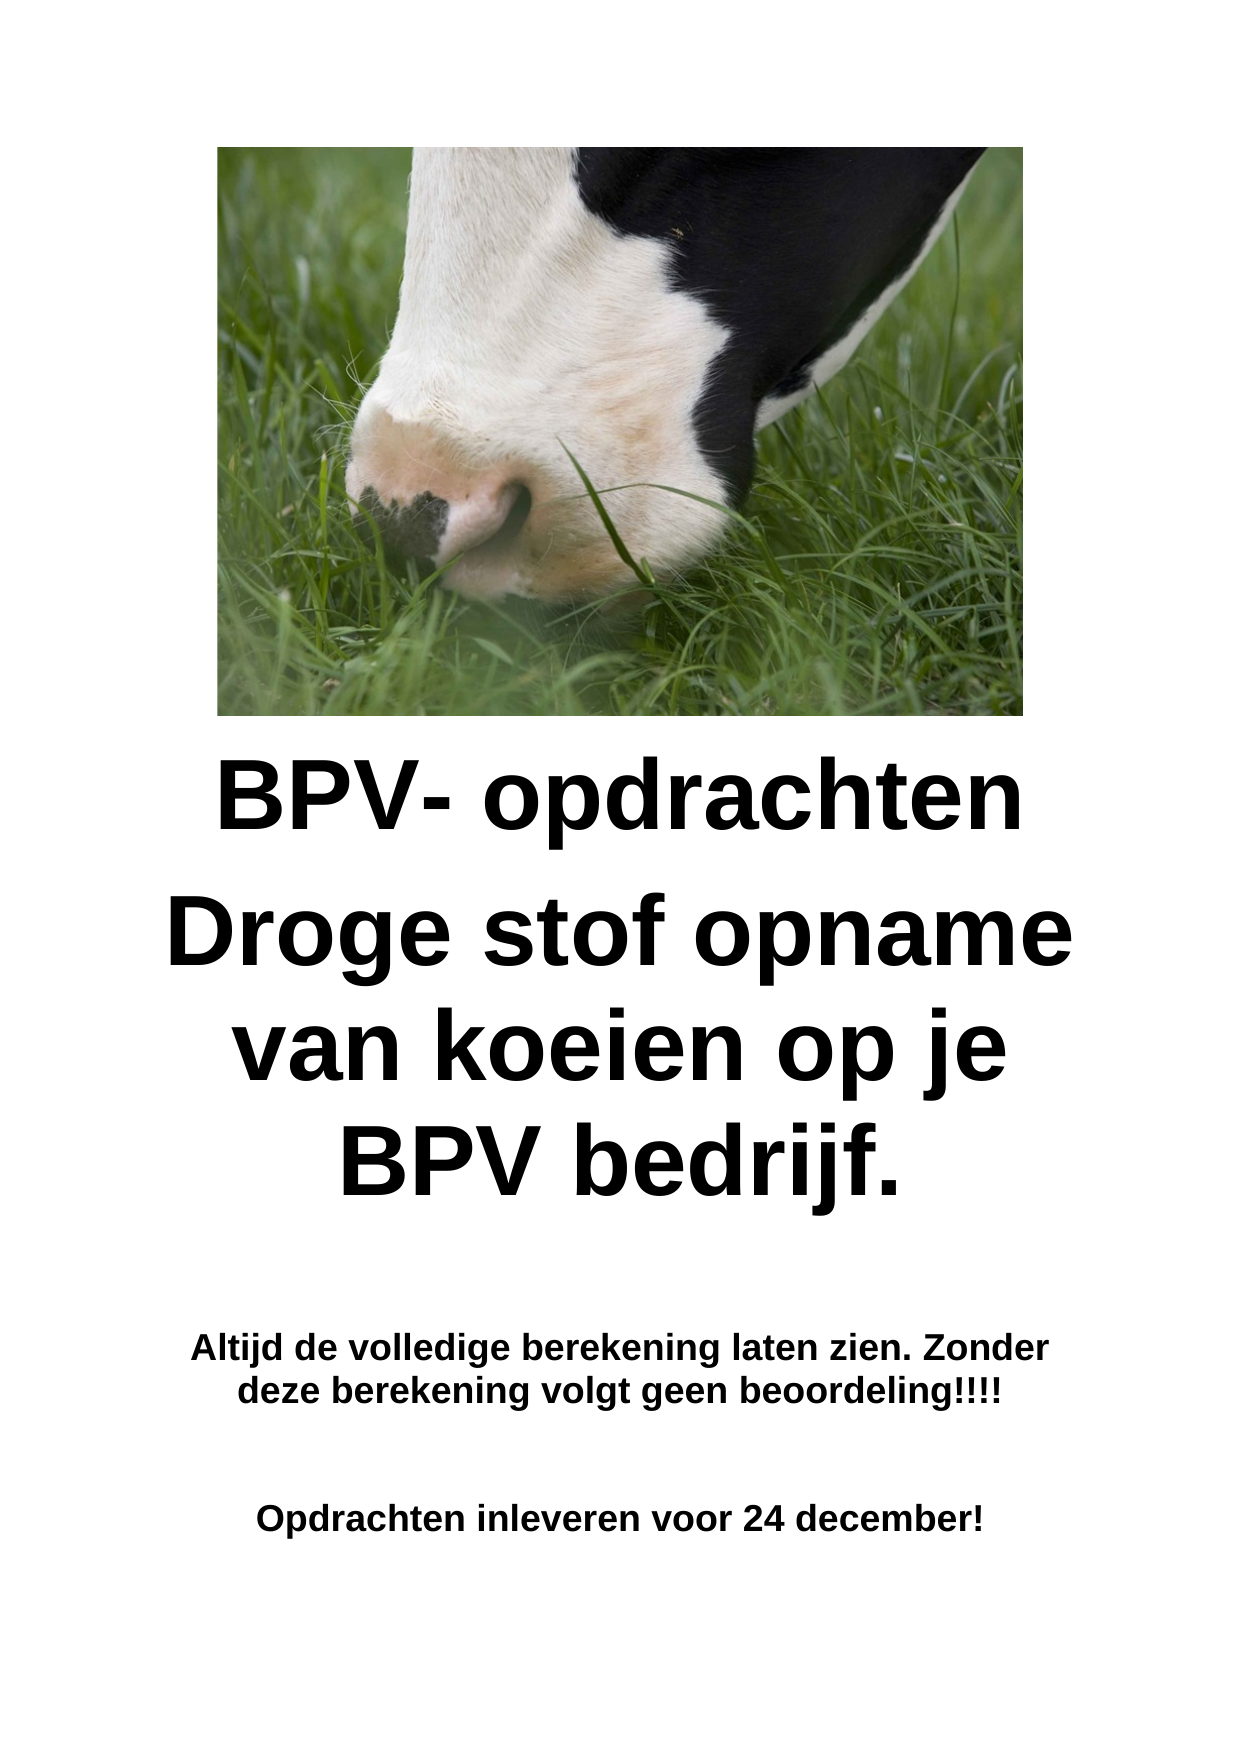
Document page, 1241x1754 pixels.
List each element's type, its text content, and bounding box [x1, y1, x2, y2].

picture [217, 147, 1023, 716]
text Droge stof opname van koeien op je BPV bedrijf. [148, 872, 1093, 1217]
text Opdrachten inleveren voor 24 december! [148, 1497, 1093, 1540]
text BPV- opdrachten [148, 736, 1093, 851]
text Altijd de volledige berekening laten zien. Zonder deze berekening volgt geen beoordeling!!!! [148, 1326, 1093, 1412]
